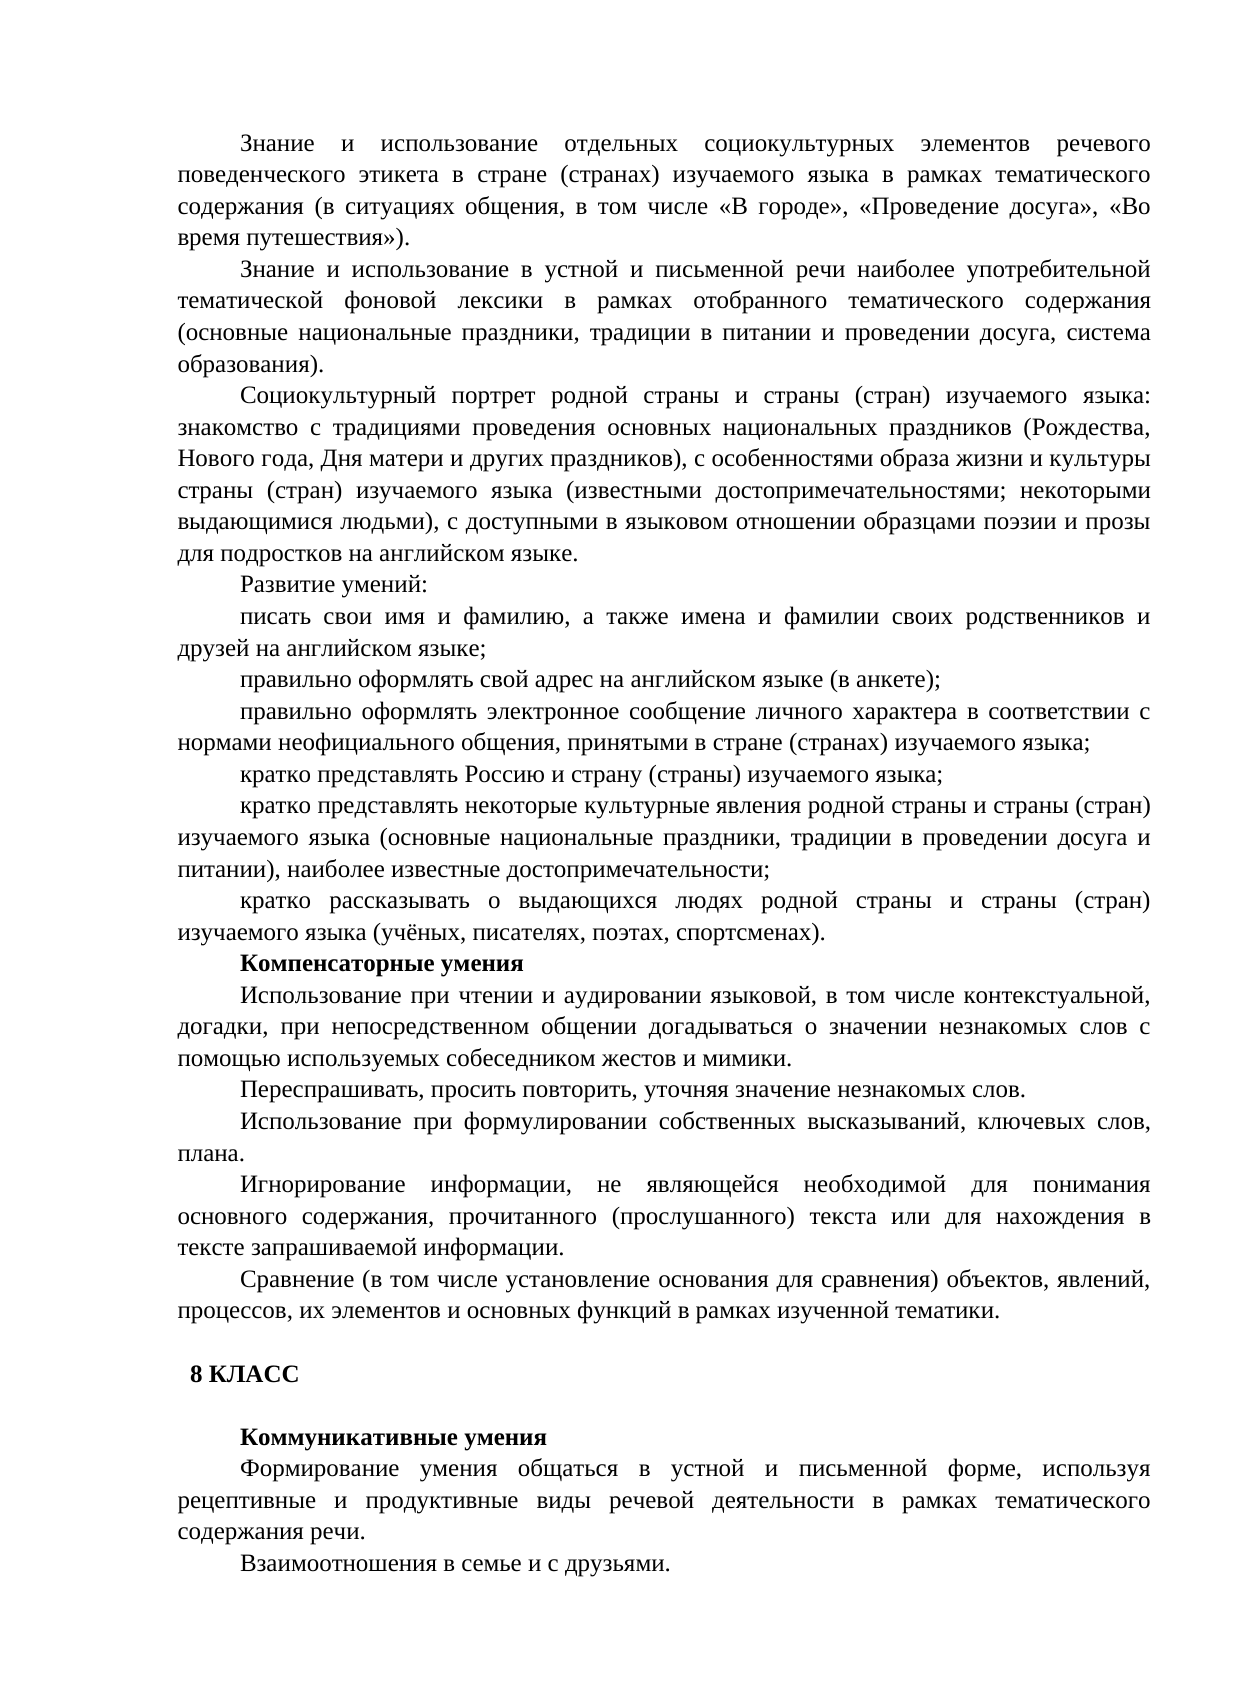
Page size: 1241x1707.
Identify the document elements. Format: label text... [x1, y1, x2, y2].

text правильно оформлять свой адрес на английском языке (в анкете); [177, 664, 1152, 693]
text Сравнение (в том числе установление основания для сравнения) объектов, явлений, процессов, их элементов и основных функций в рамках изученной тематики. [177, 1264, 1152, 1324]
text Формирование умения общаться в устной и письменной форме, используя рецептивные и продуктивные виды речевой деятельности в рамках тематического содержания речи. [177, 1453, 1152, 1545]
text кратко представлять некоторые культурные явления родной страны и страны (стран) изучаемого языка (основные национальные праздники, традиции в проведении досуга и питании), наиболее известные достопримечательности; [177, 791, 1152, 882]
text Знание и использование в устной и письменной речи наиболее употребительной тематической фоновой лексики в рамках отобранного тематического содержания (основные национальные праздники, традиции в питании и проведении досуга, система образования). [177, 254, 1152, 377]
text Знание и использование отдельных социокультурных элементов речевого поведенческого этикета в стране (странах) изучаемого языка в рамках тематического содержания (в ситуациях общения, в том числе «В городе», «Проведение досуга», «Во время путешествия»). [177, 128, 1152, 251]
text кратко представлять Россию и страну (страны) изучаемого языка; [177, 759, 1152, 788]
text Взаимоотношения в семье и с друзьями. [177, 1548, 1152, 1577]
text Компенсаторные умения [177, 948, 1152, 977]
text писать свои имя и фамилию, а также имена и фамилии своих родственников и друзей на английском языке; [177, 601, 1152, 661]
text Использование при чтении и аудировании языковой, в том числе контекстуальной, догадки, при непосредственном общении догадываться о значении незнакомых слов с помощью используемых собеседником жестов и мимики. [177, 980, 1152, 1072]
text Использование при формулировании собственных высказываний, ключевых слов, плана. [177, 1106, 1152, 1166]
text Игнорирование информации, не являющейся необходимой для понимания основного содержания, прочитанного (прослушанного) текста или для нахождения в тексте запрашиваемой информации. [177, 1169, 1152, 1261]
text 8 КЛАСС [190, 1359, 1152, 1387]
text правильно оформлять электронное сообщение личного характера в соответствии с нормами неофициального общения, принятыми в стране (странах) изучаемого языка; [177, 696, 1152, 756]
text Социокультурный портрет родной страны и страны (стран) изучаемого языка: знакомство с традициями проведения основных национальных праздников (Рождества, Нового года, Дня матери и других праздников), с особенностями образа жизни и культуры страны (стран) изучаемого языка (известными достопримечательностями; некоторыми выдающимися людьми), с доступными в языковом отношении образцами поэзии и прозы для подростков на английском языке. [177, 380, 1152, 567]
text Развитие умений: [177, 569, 1152, 598]
text Коммуникативные умения [177, 1422, 1152, 1451]
text Переспрашивать, просить повторить, уточняя значение незнакомых слов. [177, 1074, 1152, 1103]
text кратко рассказывать о выдающихся людях родной страны и страны (стран) изучаемого языка (учёных, писателях, поэтах, спортсменах). [177, 885, 1152, 946]
